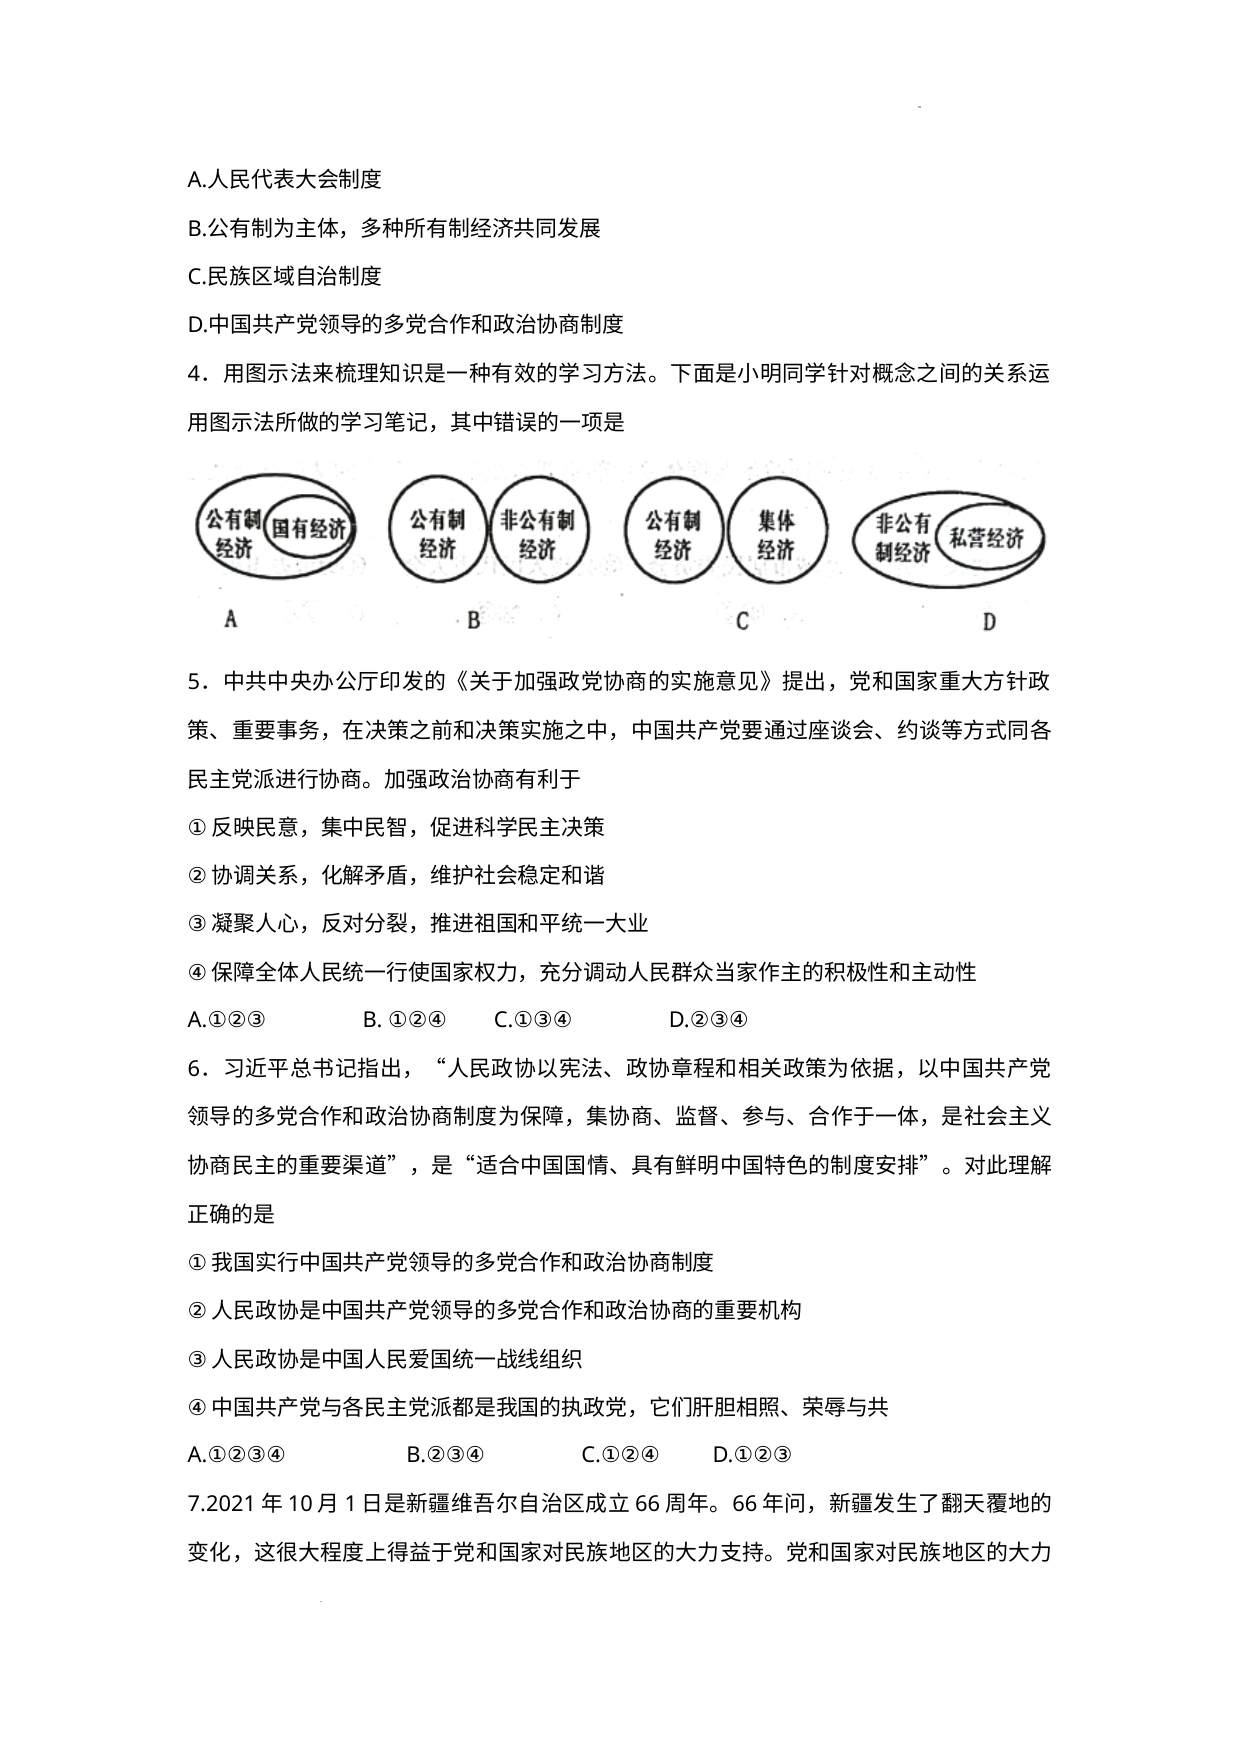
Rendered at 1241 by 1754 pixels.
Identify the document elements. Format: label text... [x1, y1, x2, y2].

text C.民族区域自治制度 [187, 259, 1053, 291]
text A.①②③④ B.②③④ C.①②④ D.①②③ [187, 1438, 1053, 1471]
picture [187, 452, 1052, 640]
text ③人民政协是中国人民爱国统一战线组织 [187, 1341, 1053, 1374]
text B.公有制为主体，多种所有制经济共同发展 [187, 210, 1053, 243]
text A.①②③ B. ①②④ C.①③④ D.②③④ [187, 1003, 1053, 1035]
text ①我国实行中国共产党领导的多党合作和政治协商制度 [187, 1245, 1053, 1277]
text ③凝聚人心，反对分裂，推进祖国和平统一大业 [187, 906, 1053, 939]
text ②人民政协是中国共产党领导的多党合作和政治协商的重要机构 [187, 1293, 1053, 1326]
text ①反映民意，集中民智，促进科学民主决策 [187, 809, 1053, 842]
text ④保障全体人民统一行使国家权力，充分调动人民群众当家作主的积极性和主动性 [187, 954, 1053, 987]
text 6．习近平总书记指出，“人民政协以宪法、政协章程和相关政策为依据，以中国共产党领导的多党合作和政治协商制度为保障，集协商、监督、参与、合作于一体，是社会主义协商民主的重要渠道”，是“适合中国国情、具有鲜明中国特色的制度安排”。对此理解正确的是 [187, 1050, 1053, 1229]
text A.人民代表大会制度 [187, 162, 1053, 194]
text ④中国共产党与各民主党派都是我国的执政党，它们肝胆相照、荣辱与共 [187, 1390, 1053, 1422]
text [187, 1486, 1053, 1567]
text 4．用图示法来梳理知识是一种有效的学习方法。下面是小明同学针对概念之间的关系运用图示法所做的学习笔记，其中错误的一项是 [187, 355, 1053, 437]
text D.中国共产党领导的多党合作和政治协商制度 [187, 307, 1053, 339]
text ②协调关系，化解矛盾，维护社会稳定和谐 [187, 858, 1053, 890]
